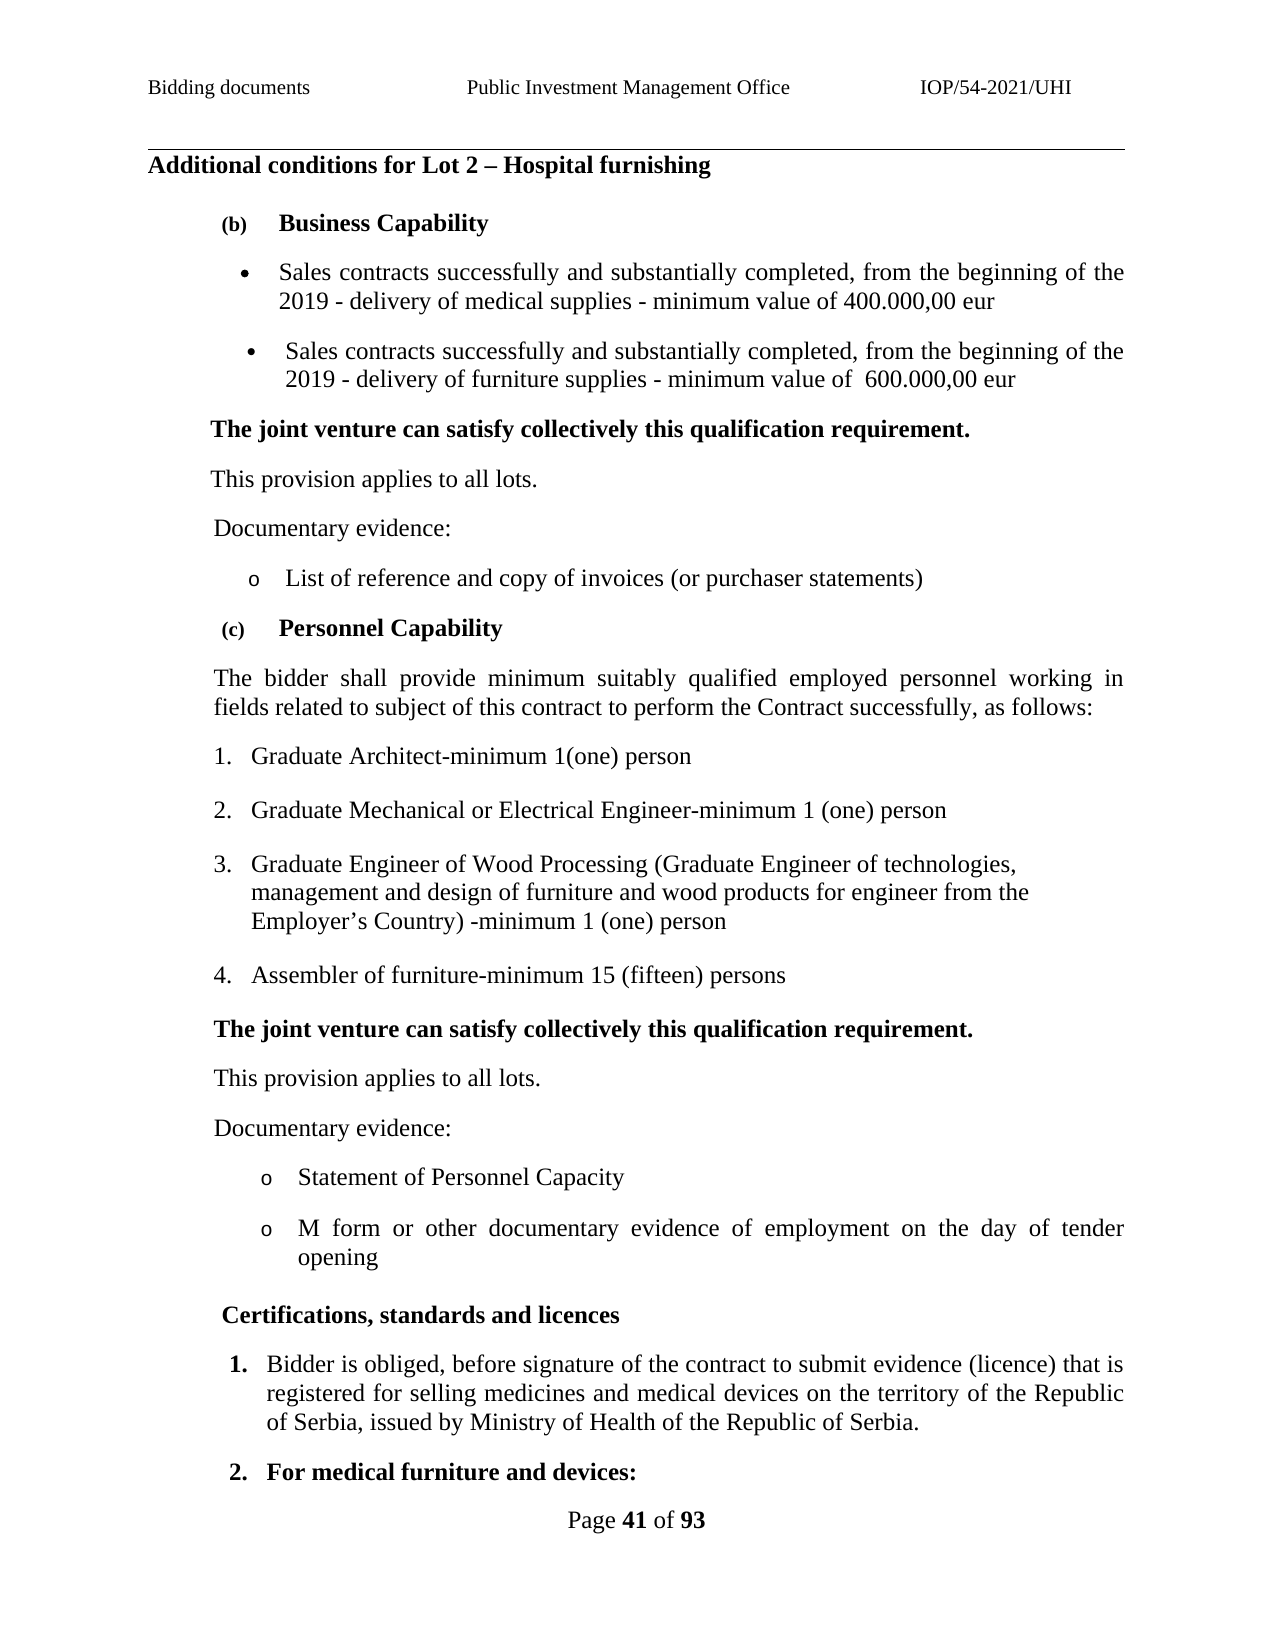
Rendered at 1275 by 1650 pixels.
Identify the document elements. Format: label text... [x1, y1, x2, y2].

text Additional conditions for Lot 2 – Hospital furnishing [148, 150, 1125, 179]
list Graduate Mechanical or Electrical Engineer-minimum 1 (one) person [213, 795, 1125, 824]
list Sales contracts successfully and substantially completed, from the beginning of the 2019 - delivery of furniture supplies - minimum value of 600.000,00 eur [248, 336, 1125, 393]
text The joint venture can satisfy collectively this qualification requirement. [210, 414, 1125, 443]
list Personnel Capability [221, 613, 1125, 642]
text Certifications, standards and licences [207, 1300, 1125, 1329]
text The bidder shall provide minimum suitably qualified employed personnel working in fields related to subject of this contract to perform the Contract successfully, as follows: [213, 663, 1125, 720]
list Graduate Architect-minimum 1(one) person [213, 741, 1125, 770]
list Business Capability [221, 208, 1125, 237]
list M form or other documentary evidence of employment on the day of tender opening [260, 1213, 1125, 1271]
list Assembler of furniture-minimum 15 (fifteen) persons [213, 960, 1125, 989]
text This provision applies to all lots. [210, 464, 1125, 492]
list Sales contracts successfully and substantially completed, from the beginning of the 2019 - delivery of medical supplies - minimum value of 400.000,00 еur [241, 257, 1125, 315]
text Documentary evidence: [213, 513, 1125, 542]
list Bidder is obliged, before signature of the contract to submit evidence (licence) that is registered for selling medicines and medical devices on the territory of the Republic of Serbia, issued by Ministry of Health of the Republic of Serbia. [229, 1349, 1125, 1436]
text Documentary evidence: [214, 1113, 1125, 1142]
text The joint venture can satisfy collectively this qualification requirement. [213, 1014, 1125, 1042]
list Graduate Engineer of Wood Processing (Graduate Engineer of technologies, management and design of furniture and wood products for engineer from the Employer’s Country) -minimum 1 (one) person [213, 849, 1125, 935]
list List of reference and copy of invoices (or purchaser statements) [248, 563, 1125, 592]
list For medical furniture and devices: [229, 1457, 1125, 1485]
text This provision applies to all lots. [148, 1063, 1125, 1092]
list Statement of Personnel Capacity [260, 1162, 1125, 1192]
